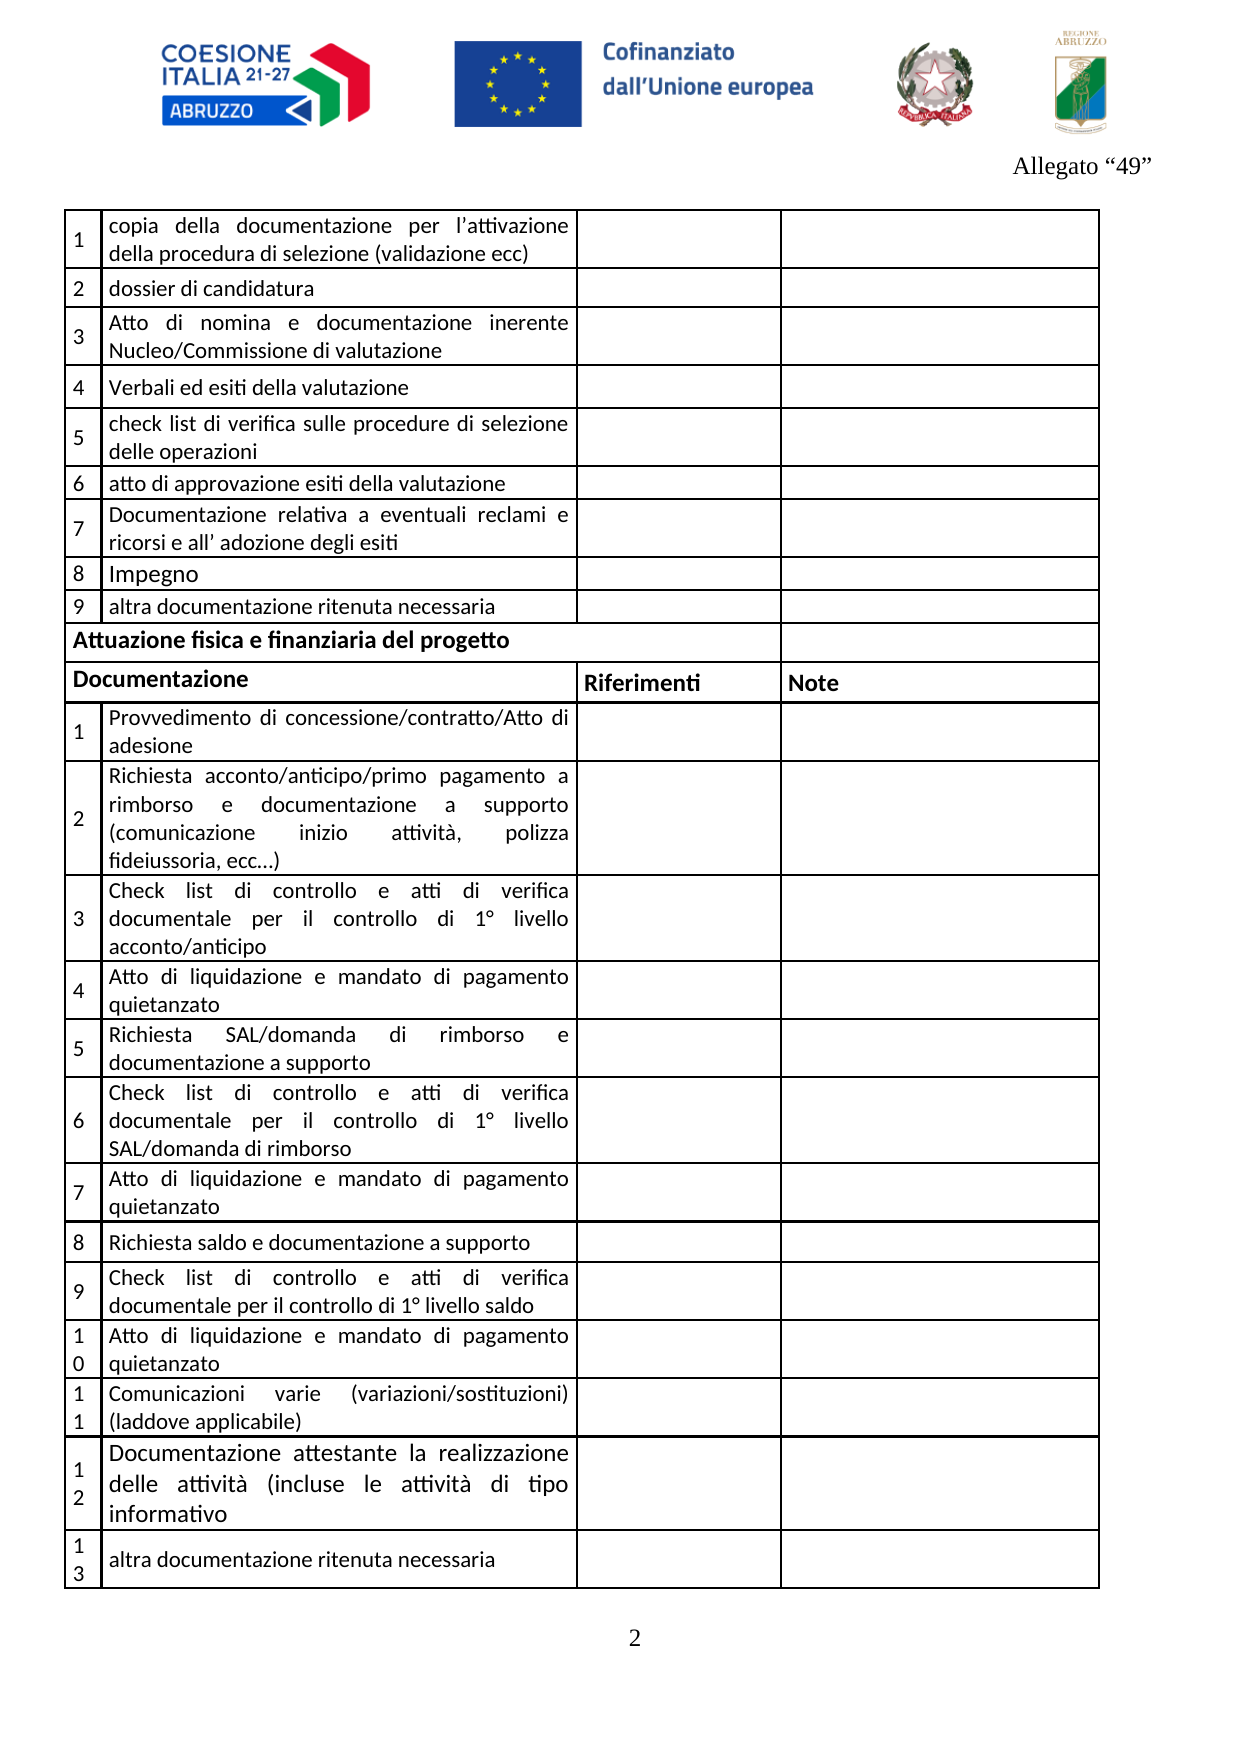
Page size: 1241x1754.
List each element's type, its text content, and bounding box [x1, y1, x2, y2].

table_cell check list di verifica sulle procedure di selezione delle operazioni [103, 409, 576, 465]
table_cell [782, 1223, 1098, 1261]
table_cell [578, 1379, 780, 1435]
table_cell [578, 704, 780, 759]
table_cell [782, 211, 1098, 267]
table_cell 3 [66, 308, 100, 364]
table_cell Richiesta SAL/domanda di rimborso e documentazione a supporto [103, 1020, 576, 1076]
table_cell [578, 1078, 780, 1162]
table_cell 5 [66, 1020, 100, 1076]
table_cell 1 [66, 211, 100, 267]
table_cell Atto di nomina e documentazione inerente Nucleo/Commissione di valutazione [103, 308, 576, 364]
table_cell [578, 500, 780, 556]
table_cell 3 [66, 876, 100, 960]
table_cell 9 [66, 1263, 100, 1319]
table_cell Check list di controllo e atti di verifica documentale per il controllo di 1° livello acconto/anticipo [103, 876, 576, 960]
table_cell [578, 211, 780, 267]
table_cell [578, 308, 780, 364]
table_cell Atto di liquidazione e mandato di pagamento quietanzato [103, 1321, 576, 1377]
table_cell Documentazione [66, 663, 576, 701]
table_cell 7 [66, 500, 100, 556]
table_cell [782, 1020, 1098, 1076]
table_cell Richiesta saldo e documentazione a supporto [103, 1223, 576, 1261]
table_cell Note [782, 663, 1098, 701]
table_cell [578, 762, 780, 874]
table_cell [578, 1164, 780, 1220]
table_cell [578, 1438, 780, 1529]
table_cell 1 [66, 704, 100, 759]
table_cell [782, 409, 1098, 465]
table_cell Documentazione relativa a eventuali reclami e ricorsi e all’ adozione degli esiti [103, 500, 576, 556]
table_cell [578, 591, 780, 622]
table_cell 2 [66, 762, 100, 874]
table_cell [578, 269, 780, 306]
table_cell [782, 308, 1098, 364]
table_cell Provvedimento di concessione/contratto/Atto di adesione [103, 704, 576, 759]
table_cell [782, 500, 1098, 556]
table_cell altra documentazione ritenuta necessaria [103, 1531, 576, 1587]
table_cell [782, 366, 1098, 407]
table_cell 8 [66, 1223, 100, 1261]
table_cell Verbali ed esiti della valutazione [103, 366, 576, 407]
table_cell [782, 1438, 1098, 1529]
table_cell [578, 409, 780, 465]
table_cell [782, 704, 1098, 759]
table_cell copia della documentazione per l’attivazione della procedura di selezione (validazione ecc) [103, 211, 576, 267]
table_cell [782, 876, 1098, 960]
table_cell Check list di controllo e atti di verifica documentale per il controllo di 1° livello saldo [103, 1263, 576, 1319]
table_cell [578, 366, 780, 407]
table_cell 4 [66, 962, 100, 1018]
table_cell Impegno [103, 558, 576, 589]
table_cell 12 [66, 1438, 100, 1529]
table_cell [578, 1531, 780, 1587]
table_cell [782, 1379, 1098, 1435]
table_cell 10 [66, 1321, 100, 1377]
table_cell 8 [66, 558, 100, 589]
table_cell [782, 1531, 1098, 1587]
table_cell altra documentazione ritenuta necessaria [103, 591, 576, 622]
table_cell Atto di liquidazione e mandato di pagamento quietanzato [103, 962, 576, 1018]
table_cell 4 [66, 366, 100, 407]
table_cell Comunicazioni varie (variazioni/sostituzioni) (laddove applicabile) [103, 1379, 576, 1435]
table_cell [782, 762, 1098, 874]
table_cell [578, 1321, 780, 1377]
table_cell Richiesta acconto/anticipo/primo pagamento a rimborso e documentazione a supporto (comunicazione inizio attività, polizza fideiussoria, ecc…) [103, 762, 576, 874]
table_cell 6 [66, 467, 100, 498]
table_cell [782, 624, 1098, 661]
table_cell [782, 558, 1098, 589]
table_cell [578, 1223, 780, 1261]
table_cell 5 [66, 409, 100, 465]
table_cell [578, 962, 780, 1018]
table_cell 6 [66, 1078, 100, 1162]
table_cell Atto di liquidazione e mandato di pagamento quietanzato [103, 1164, 576, 1220]
table_cell dossier di candidatura [103, 269, 576, 306]
table_cell 7 [66, 1164, 100, 1220]
table_cell [782, 467, 1098, 498]
table_cell [578, 876, 780, 960]
table_cell [578, 467, 780, 498]
table_cell [782, 269, 1098, 306]
table_cell 9 [66, 591, 100, 622]
table_cell [782, 962, 1098, 1018]
table_cell [782, 1263, 1098, 1319]
table_cell Documentazione attestante la realizzazione delle attività (incluse le attività di tipo informativo [103, 1438, 576, 1529]
table_cell [578, 1020, 780, 1076]
table_cell [782, 1321, 1098, 1377]
table_cell Riferimenti [578, 663, 780, 701]
table_cell [782, 1078, 1098, 1162]
table_cell 2 [66, 269, 100, 306]
table_cell atto di approvazione esiti della valutazione [103, 467, 576, 498]
table_cell [782, 591, 1098, 622]
picture [118, 14, 1152, 152]
table_cell 13 [66, 1531, 100, 1587]
table_cell [578, 558, 780, 589]
table_cell [578, 1263, 780, 1319]
table_cell Attuazione fisica e finanziaria del progetto [66, 624, 780, 661]
table_cell Check list di controllo e atti di verifica documentale per il controllo di 1° livello SAL/domanda di rimborso [103, 1078, 576, 1162]
table_cell [782, 1164, 1098, 1220]
table_cell 11 [66, 1379, 100, 1435]
